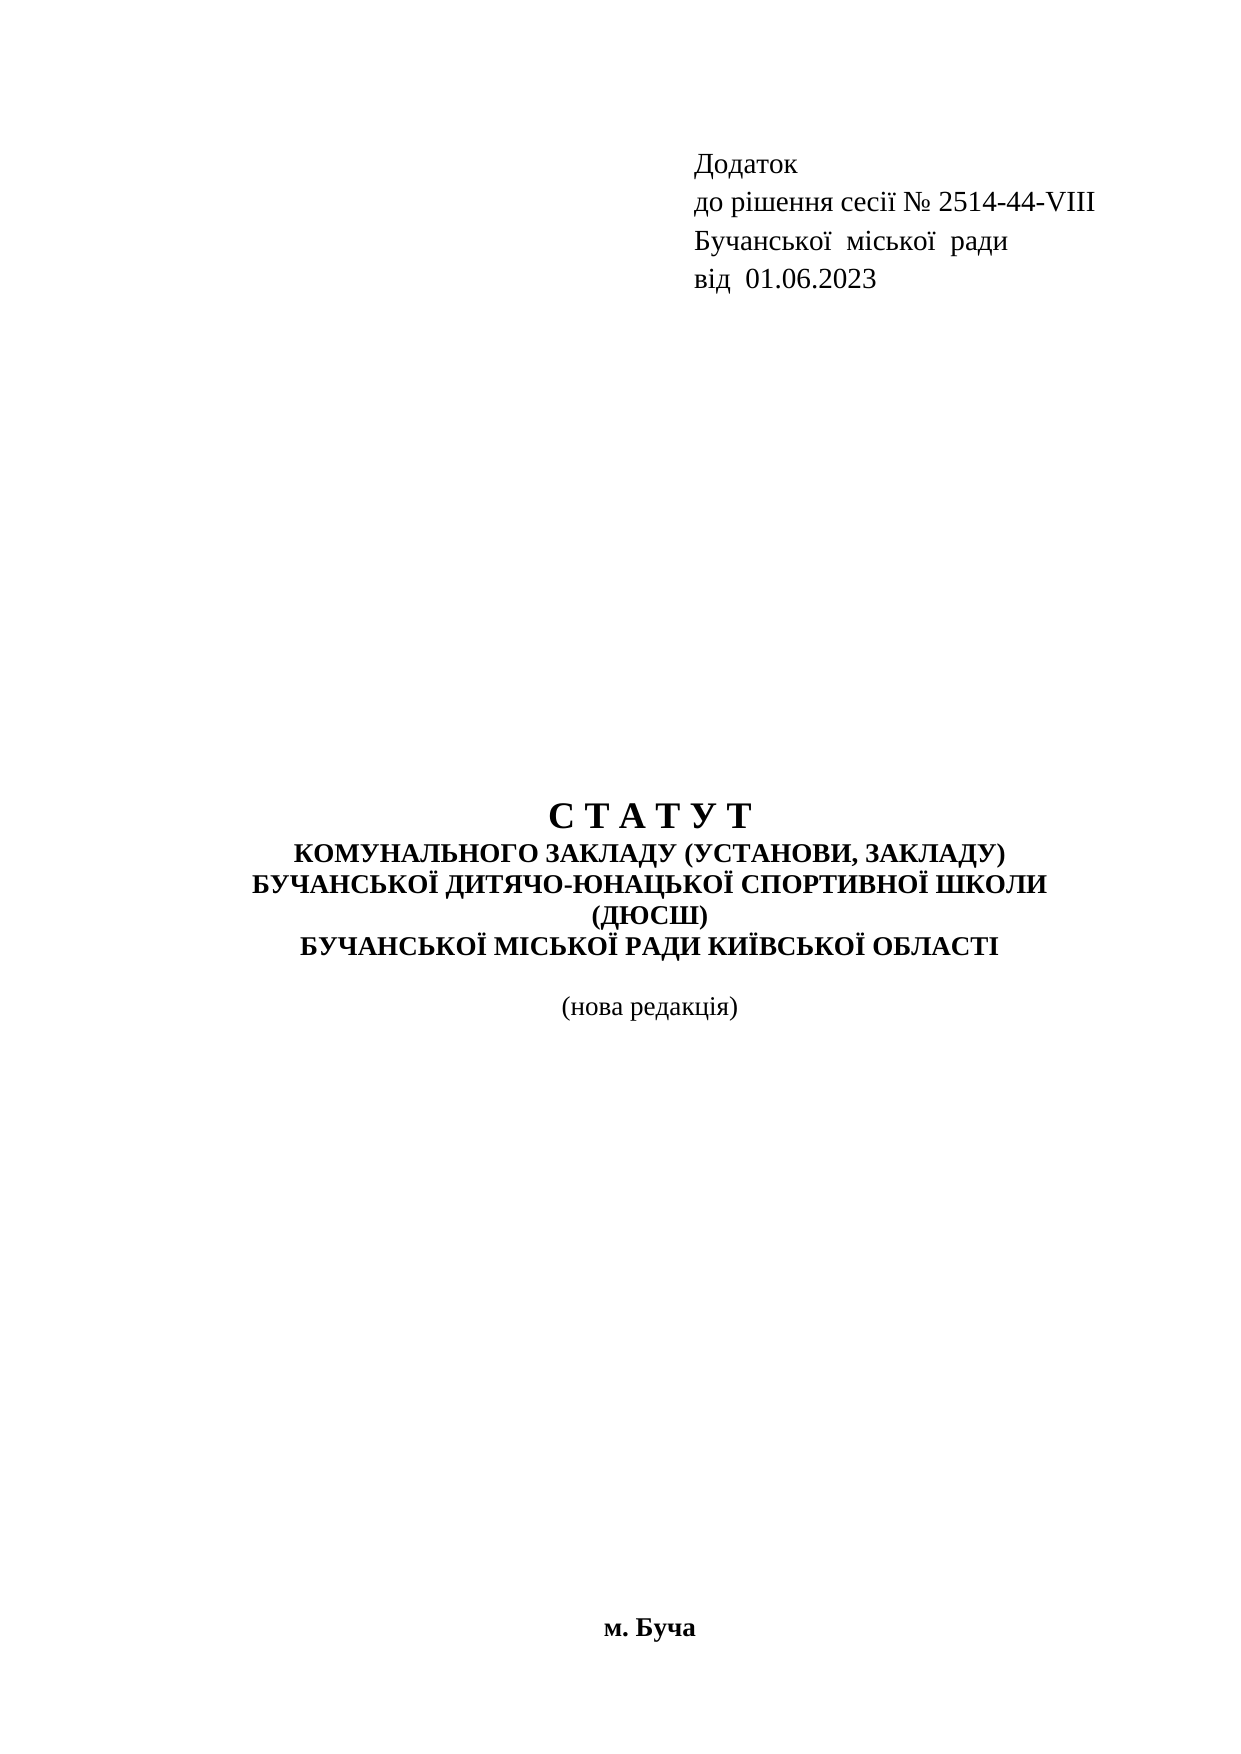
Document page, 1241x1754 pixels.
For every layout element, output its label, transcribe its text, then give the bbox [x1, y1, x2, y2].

text БУЧАНСЬКОЇ ДИТЯЧО-ЮНАЦЬКОЇ СПОРТИВНОЇ ШКОЛИ [148, 868, 1152, 899]
text (ДЮСШ) [148, 899, 1152, 930]
text м. Буча [148, 1611, 1152, 1642]
text Бучанської міської ради [694, 223, 1152, 257]
text КОМУНАЛЬНОГО ЗАКЛАДУ (УСТАНОВИ, ЗАКЛАДУ) [148, 837, 1152, 868]
text БУЧАНСЬКОЇ МІСЬКОЇ РАДИ КИЇВСЬКОЇ ОБЛАСТІ [148, 930, 1152, 961]
text (нова редакція) [148, 990, 1152, 1021]
text Додаток [694, 146, 1152, 179]
text С Т А Т У Т [148, 794, 1152, 837]
text від 01.06.2023 [694, 262, 1152, 295]
text до рішення сесії № 2514-44-VIIІ [694, 184, 1152, 218]
